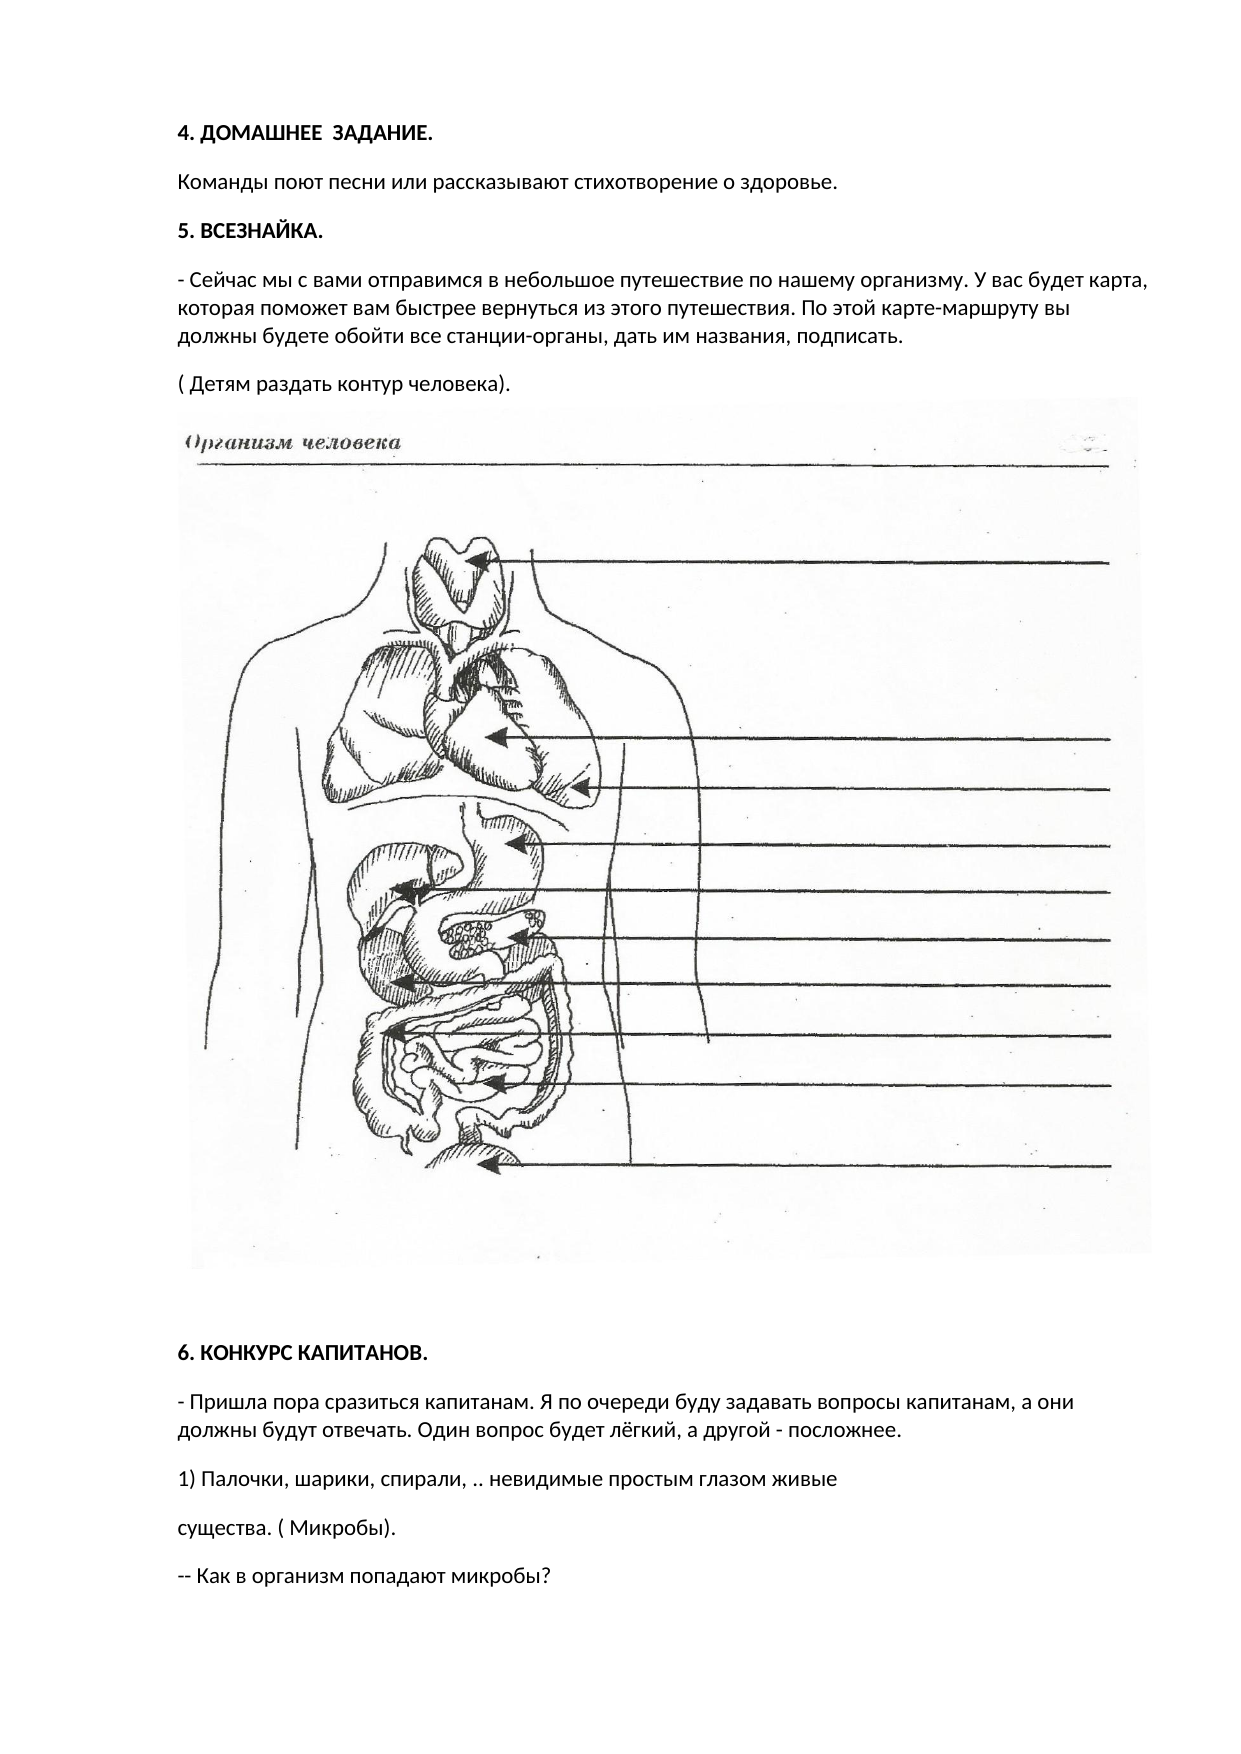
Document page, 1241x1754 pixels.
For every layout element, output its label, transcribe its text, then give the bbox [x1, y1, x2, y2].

text 1) Палочки, шарики, спирали, .. невидимые простым глазом живые [177, 1464, 1152, 1492]
text - Пришла пора сразиться капитанам. Я по очереди буду задавать вопросы капитанам, а они должны будут отвечать. Один вопрос будет лёгкий, а другой - посложнее. [177, 1387, 1152, 1443]
text 5. ВСЕЗНАЙКА. [177, 216, 1152, 244]
text существа. ( Микробы). [177, 1513, 1152, 1541]
text -- Как в организм попадают микробы? [177, 1562, 1152, 1590]
picture [177, 397, 1152, 1269]
text Команды поют песни или рассказывают стихотворение о здоровье. [177, 167, 1152, 195]
text ( Детям раздать контур человека). [177, 369, 1152, 397]
text 6. КОНКУРС КАПИТАНОВ. [177, 1338, 1152, 1366]
text - Сейчас мы с вами отправимся в небольшое путешествие по нашему организму. У вас будет карта, которая поможет вам быстрее вернуться из этого путешествия. По этой карте-маршруту вы должны будете обойти все станции-органы, дать им названия, подписать. [177, 265, 1152, 349]
text 4. ДОМАШНЕЕ ЗАДАНИЕ. [177, 118, 1152, 146]
